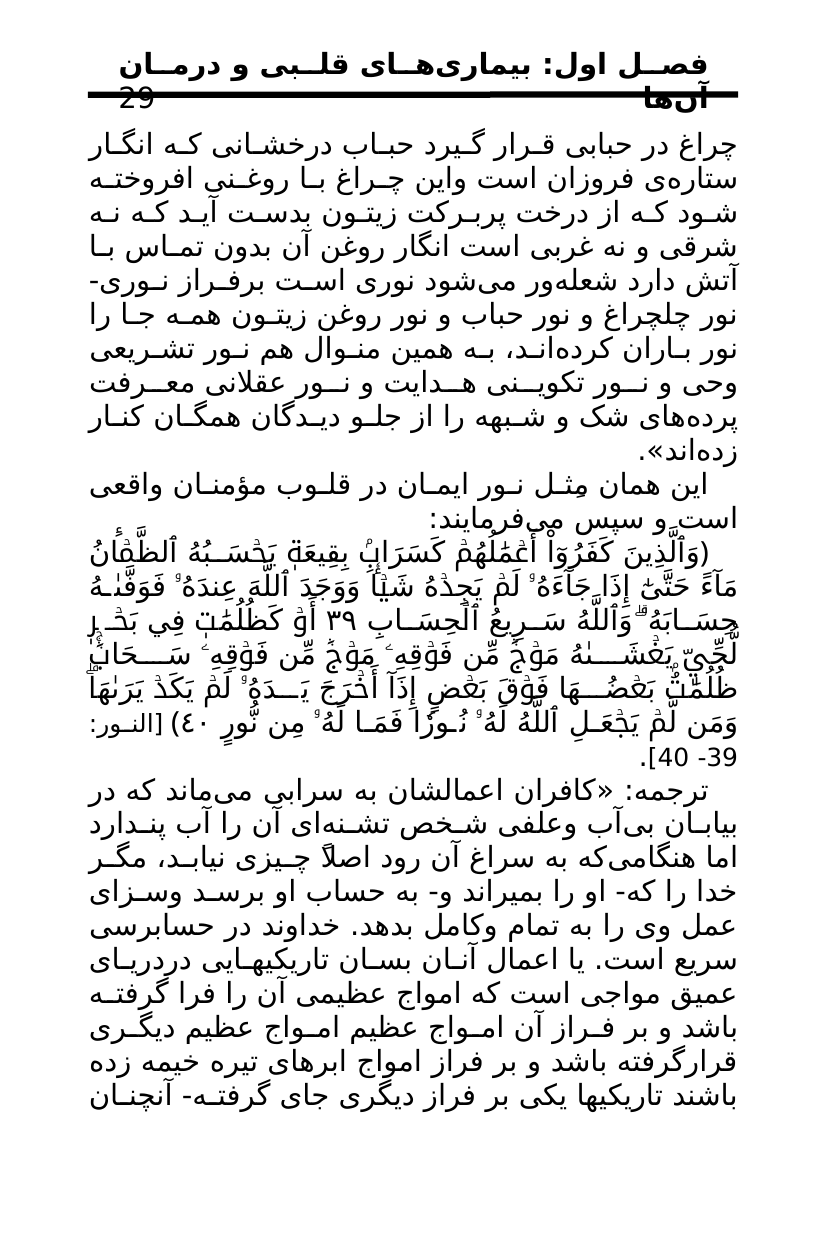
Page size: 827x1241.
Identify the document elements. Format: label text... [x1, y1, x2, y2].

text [89, 773, 738, 1112]
text این همان مِثل نور ایمان در قلوب مؤمنان واقعی است و سپس می‌فرمایند: [89, 467, 738, 535]
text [89, 128, 738, 467]
text ﴿وَٱلَّذِينَ كَفَرُوٓاْ أَعۡمَٰلُهُمۡ كَسَرَابِۢ بِقِيعَةٖ يَحۡسَبُهُ ٱلظَّمۡ‍َٔانُ مَآءً حَتَّىٰٓ إِذَا جَآءَهُۥ لَمۡ يَجِدۡهُ شَيۡ‍ٔٗا وَوَجَدَ ٱللَّهَ عِندَهُۥ فَوَفَّىٰهُ حِسَابَهُۥۗ وَٱللَّهُ سَرِيعُ ٱلۡحِسَابِ ٣٩ أَوۡ كَظُلُمَٰتٖ فِي بَحۡرٖ لُّجِّيّٖ يَغۡشَىٰهُ مَوۡجٞ مِّن فَوۡقِهِۦ مَوۡجٞ مِّن فَوۡقِهِۦ سَحَابٞۚ ظُلُمَٰتُۢ بَعۡضُهَا فَوۡقَ بَعۡضٍ إِذَآ أَخۡرَجَ يَدَهُۥ لَمۡ يَكَدۡ يَرَىٰهَاۗ وَمَن لَّمۡ يَجۡعَلِ ٱللَّهُ لَهُۥ نُورٗا فَمَا لَهُۥ مِن نُّورٍ ٤٠﴾ [النور: 39- 40]. [89, 535, 738, 773]
